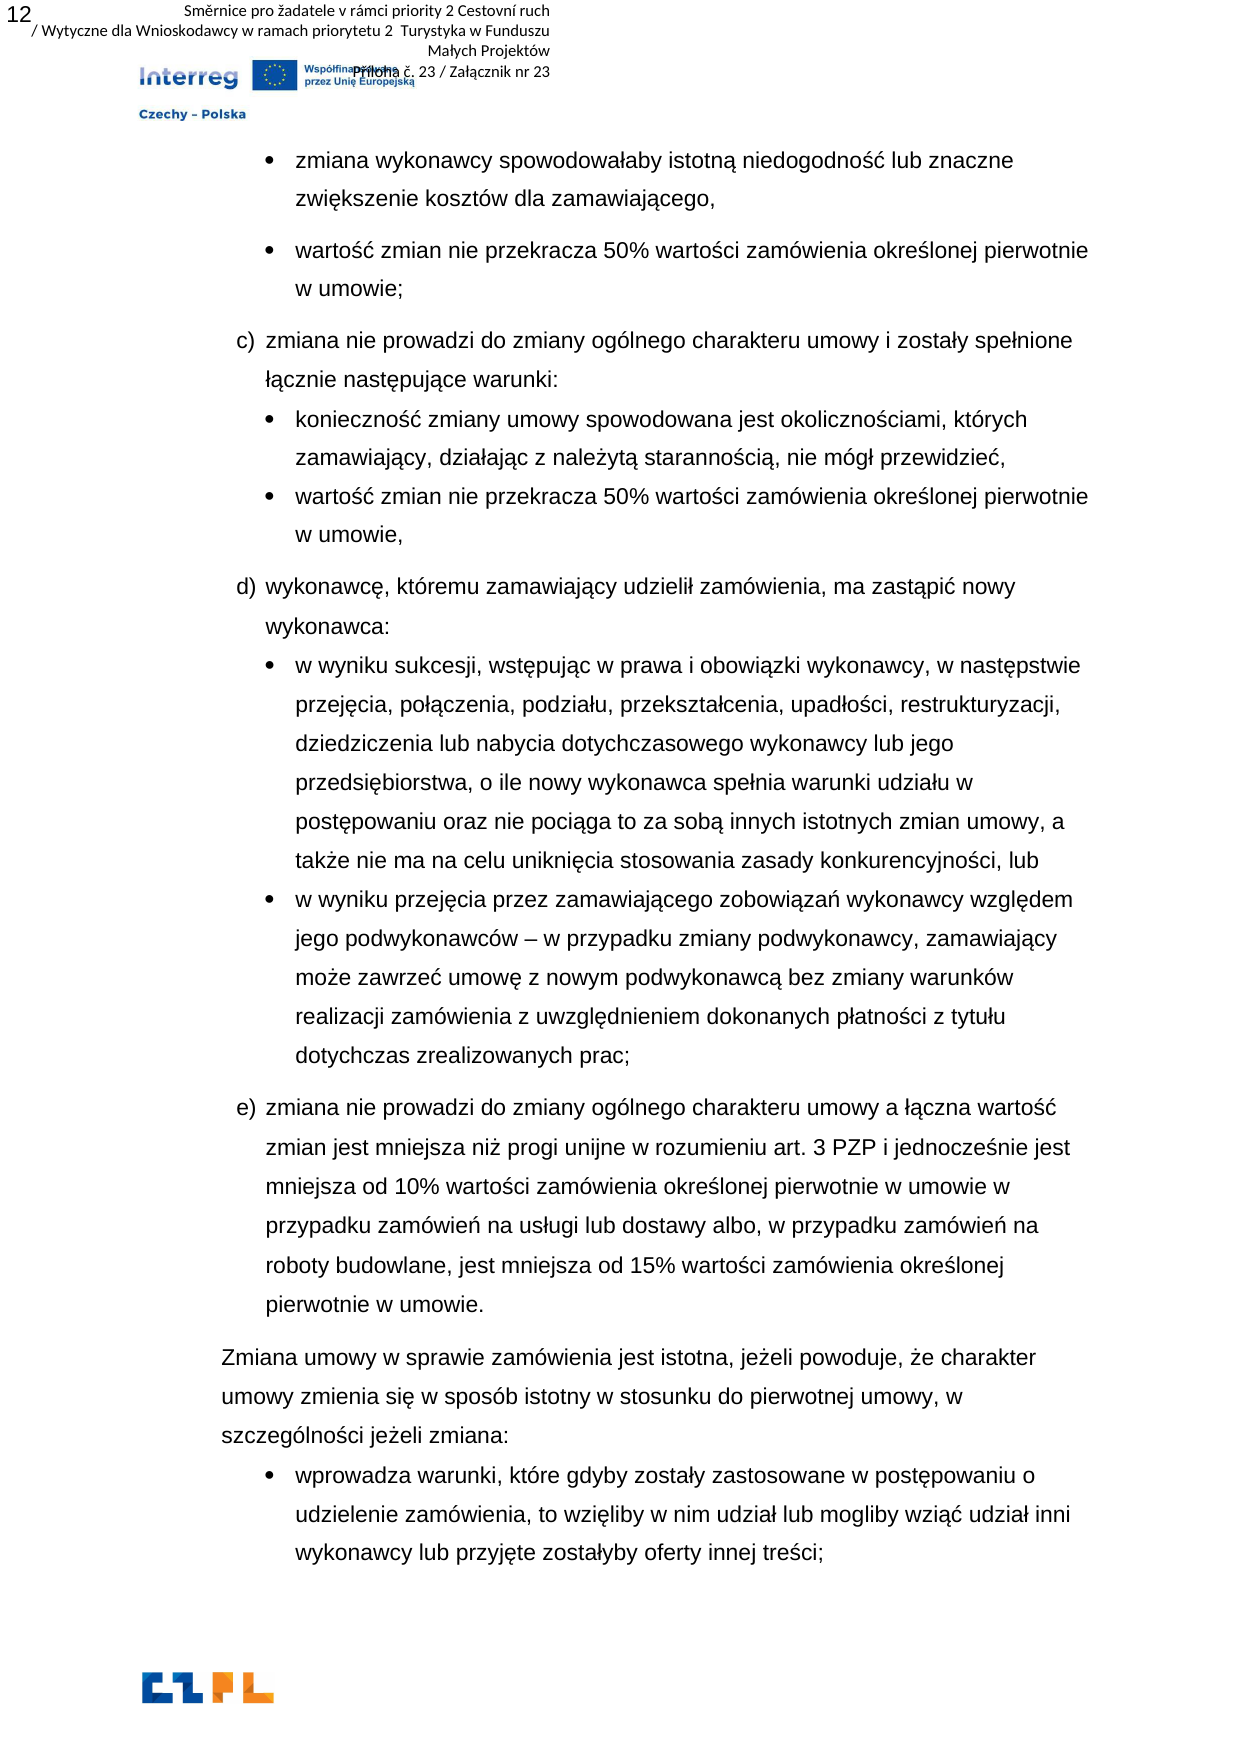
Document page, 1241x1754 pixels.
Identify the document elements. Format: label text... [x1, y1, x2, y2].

list zmiana nie prowadzi do zmiany ogólnego charakteru umowy i zostały spełnione łącznie następujące warunki: [236, 327, 1073, 393]
list w wyniku przejęcia przez zamawiającego zobowiązań wykonawcy względem jego podwykonawców – w przypadku zmiany podwykonawcy, zamawiający może zawrzeć umowę z nowym podwykonawcą bez zmiany warunków realizacji zamówienia z uwzględnieniem dokonanych płatności z tytułu dotychczas zrealizowanych prac; [265, 886, 1074, 1068]
list zmiana wykonawcy spowodowałaby istotną niedogodność lub znaczne zwiększenie kosztów dla zamawiającego, [265, 147, 1014, 212]
list zmiana nie prowadzi do zmiany ogólnego charakteru umowy a łączna wartość zmian jest mniejsza niż progi unijne w rozumieniu art. 3 PZP i jednocześnie jest mniejsza od 10% wartości zamówienia określonej pierwotnie w umowie w przypadku zamówień na usługi lub dostawy albo, w przypadku zamówień na roboty budowlane, jest mniejsza od 15% wartości zamówienia określonej pierwotnie w umowie. [236, 1094, 1071, 1318]
list konieczność zmiany umowy spowodowana jest okolicznościami, których zamawiający, działając z należytą starannością, nie mógł przewidzieć, [265, 406, 1028, 471]
list wartość zmian nie przekracza 50% wartości zamówienia określonej pierwotnie w umowie, [265, 483, 1089, 548]
list wprowadza warunki, które gdyby zostały zastosowane w postępowaniu o udzielenie zamówienia, to wzięliby w nim udział lub mogliby wziąć udział inni wykonawcy lub przyjęte zostałyby oferty innej treści; [265, 1462, 1071, 1566]
picture [137, 56, 417, 121]
text Zmiana umowy w sprawie zamówienia jest istotna, jeżeli powoduje, że charakter umowy zmienia się w sposób istotny w stosunku do pierwotnej umowy, w szczególności jeżeli zmiana: [221, 1343, 1038, 1449]
list w wyniku sukcesji, wstępując w prawa i obowiązki wykonawcy, w następstwie przejęcia, połączenia, podziału, przekształcenia, upadłości, restrukturyzacji, dziedziczenia lub nabycia dotychczasowego wykonawcy lub jego przedsiębiorstwa, o ile nowy wykonawca spełnia warunki udziału w postępowaniu oraz nie pociąga to za sobą innych istotnych zmian umowy, a także nie ma na celu uniknięcia stosowania zasady konkurencyjności, lub [266, 652, 1081, 873]
list wartość zmian nie przekracza 50% wartości zamówienia określonej pierwotnie w umowie; [265, 237, 1089, 302]
picture [141, 1672, 276, 1704]
list wykonawcę, któremu zamawiający udzielił zamówienia, ma zastąpić nowy wykonawca: [236, 573, 1016, 639]
